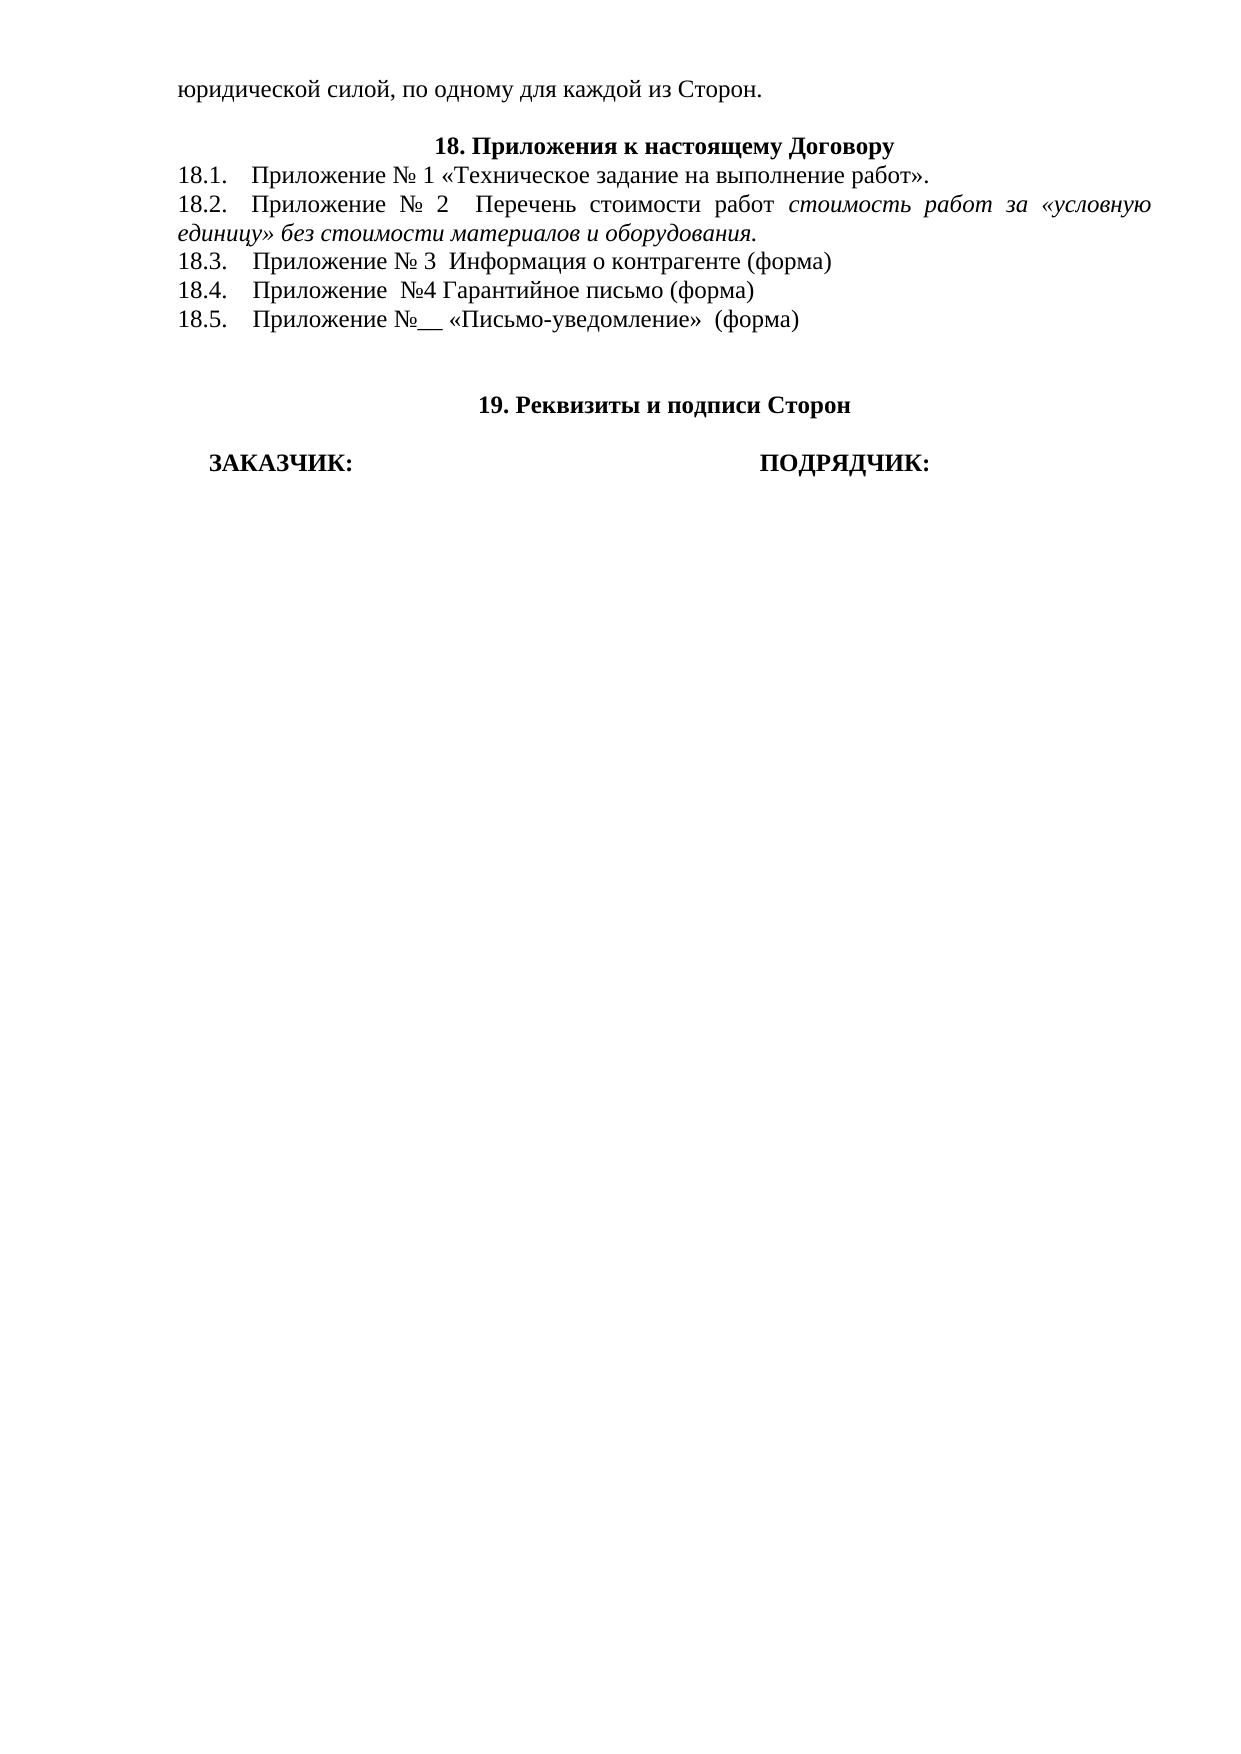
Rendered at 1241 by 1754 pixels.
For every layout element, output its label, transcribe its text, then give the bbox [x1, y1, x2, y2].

list Приложение №__ «Письмо-уведомление» (форма) [177, 304, 1152, 333]
list Реквизиты и подписи Сторон [177, 390, 1152, 419]
list Приложения к настоящему Договору [177, 131, 1152, 160]
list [177, 74, 1152, 103]
table_header ПОДРЯДЧИК: [689, 419, 1189, 821]
list Приложение №4 Гарантийное письмо (форма) [177, 275, 1152, 304]
list Приложение № 3 Информация о контрагенте (форма) [177, 246, 1152, 275]
table_header ЗАКАЗЧИК: [201, 419, 689, 821]
list Приложение № 2 Перечень стоимости работ стоимость работ за «условную единицу» без стоимости материалов и оборудования. [177, 189, 1152, 246]
list Приложение № 1 «Техническое задание на выполнение работ». [177, 160, 1152, 189]
